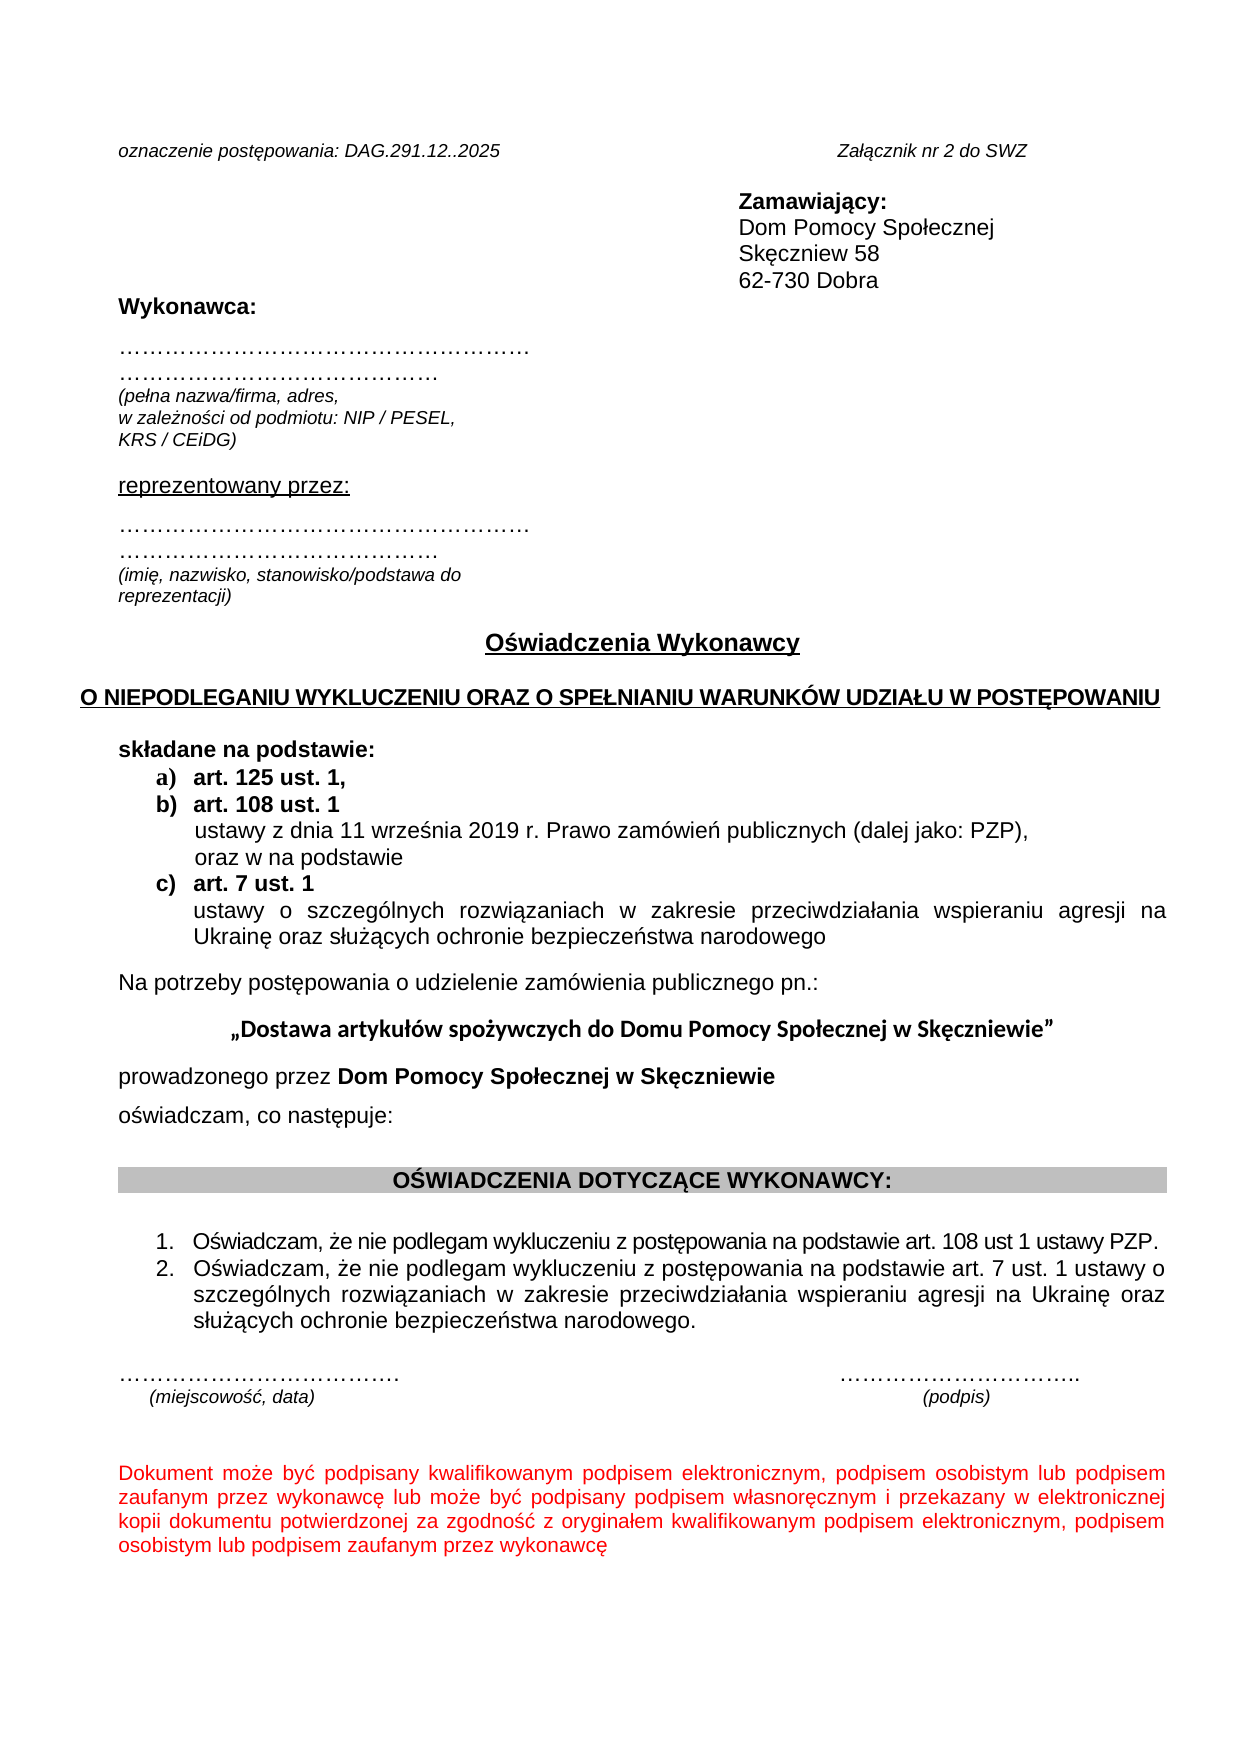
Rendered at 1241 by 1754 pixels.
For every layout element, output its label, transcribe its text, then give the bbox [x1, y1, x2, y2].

list Oświadczam, że nie podlegam wykluczeniu z postępowania na podstawie art. 7 ust. 1 ustawy o szczególnych rozwiązaniach w zakresie przeciwdziałania wspieraniu agresji na Ukrainę oraz służących ochronie bezpieczeństwa narodowego. [156, 1254, 1167, 1334]
text (pełna nazwa/firma, adres, [118, 385, 546, 407]
text Oświadczenia Wykonawcy [118, 628, 1167, 657]
text KRS / CEiDG) [118, 428, 546, 450]
text OŚWIADCZENIA DOTYCZĄCE WYKONAWCY: [118, 1167, 1167, 1193]
list art. 108 ust. 1 [156, 791, 1167, 817]
text Dokument może być podpisany kwalifikowanym podpisem elektronicznym, podpisem osobistym lub podpisem zaufanym przez wykonawcę lub może być podpisany podpisem własnoręcznym i przekazany w elektronicznej kopii dokumentu potwierdzonej za zgodność z oryginałem kwalifikowanym podpisem elektronicznym, podpisem osobistym lub podpisem zaufanym przez wykonawcę [118, 1461, 1167, 1556]
text oświadczam, co następuje: [118, 1102, 1167, 1128]
text O NIEPODLEGANIU WYKLUCZENIU ORAZ O SPEŁNIANIU WARUNKÓW UDZIAŁU W POSTĘPOWANIU [44, 684, 1196, 710]
text w zależności od podmiotu: NIP / PESEL, [118, 407, 546, 428]
text …………………………………………………………………………………… [118, 333, 546, 385]
list art. 125 ust. 1, [156, 762, 1167, 791]
text reprezentowany przez: [118, 472, 1167, 498]
text oznaczenie postępowania: DAG.291.12..2025 Załącznik nr 2 do SWZ [118, 140, 1167, 161]
list ustawy o szczególnych rozwiązaniach w zakresie przeciwdziałania wspieraniu agresji na Ukrainę oraz służących ochronie bezpieczeństwa narodowego [193, 897, 1167, 949]
text prowadzonego przez Dom Pomocy Społecznej w Skęczniewie [118, 1063, 1167, 1089]
text Wykonawca: [118, 293, 1167, 319]
list art. 7 ust. 1 [156, 870, 1167, 897]
text 62-730 Dobra [664, 267, 1167, 293]
text składane na podstawie: [118, 736, 1167, 762]
text „Dostawa artykułów spożywczych do Domu Pomocy Społecznej w Skęczniewie” [118, 1013, 1167, 1044]
text ustawy z dnia 11 września 2019 r. Prawo zamówień publicznych (dalej jako: PZP), [118, 817, 1167, 844]
text ………………………………. ………………………….. [118, 1360, 1167, 1386]
text oraz w na podstawie [118, 844, 1167, 870]
text Skęczniew 58 [664, 240, 1167, 267]
text Dom Pomocy Społecznej [664, 214, 1167, 240]
list Oświadczam, że nie podlegam wykluczeniu z postępowania na podstawie art. 108 ust 1 ustawy PZP. [155, 1228, 1167, 1254]
text …………………………………………………………………………………… [118, 511, 546, 564]
text (miejscowość, data) (podpis) [118, 1386, 1167, 1408]
text Na potrzeby postępowania o udzielenie zamówienia publicznego pn.: [118, 968, 1167, 995]
text Zamawiający: [664, 188, 1167, 214]
text (imię, nazwisko, stanowisko/podstawa do reprezentacji) [118, 564, 546, 607]
